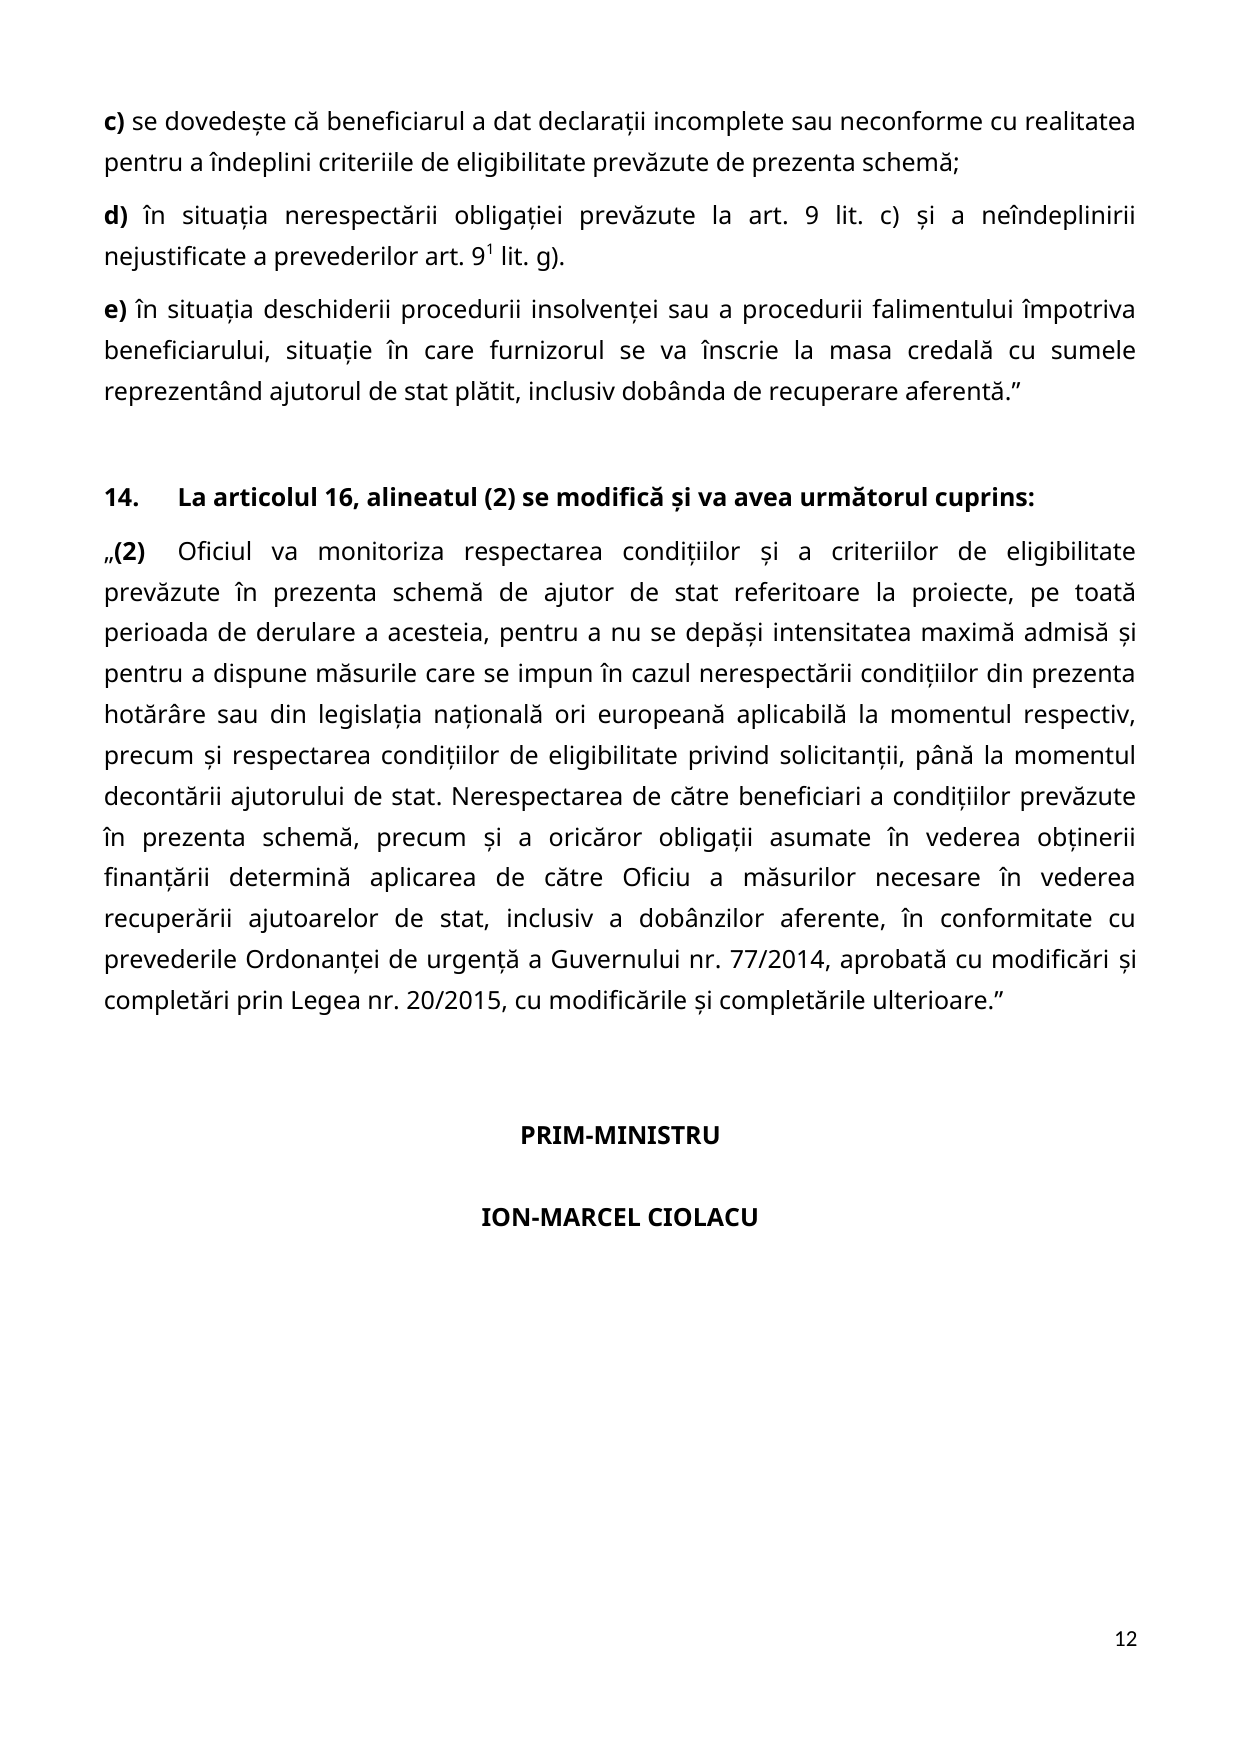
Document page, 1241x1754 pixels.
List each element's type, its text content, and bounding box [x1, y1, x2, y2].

text d) în situaţia nerespectării obligaţiei prevăzute la art. 9 lit. c) şi a neîndeplinirii nejustificate a prevederilor art. 91 lit. g). [103, 198, 1137, 272]
list ION-MARCEL CIOLACU [103, 1199, 1137, 1233]
text c) se dovedeşte că beneficiarul a dat declaraţii incomplete sau neconforme cu realitatea pentru a îndeplini criteriile de eligibilitate prevăzute de prezenta schemă; [103, 103, 1137, 178]
list PRIM-MINISTRU [103, 1118, 1137, 1152]
text „(2) Oficiul va monitoriza respectarea condiţiilor şi a criteriilor de eligibilitate prevăzute în prezenta schemă de ajutor de stat referitoare la proiecte, pe toată perioada de derulare a acesteia, pentru a nu se depăşi intensitatea maximă admisă şi pentru a dispune măsurile care se impun în cazul nerespectării condiţiilor din prezenta hotărâre sau din legislaţia naţională ori europeană aplicabilă la momentul respectiv, precum și respectarea condițiilor de eligibilitate privind solicitanții, până la momentul decontării ajutorului de stat. Nerespectarea de către beneficiari a condiţiilor prevăzute în prezenta schemă, precum şi a oricăror obligaţii asumate în vederea obţinerii finanţării determină aplicarea de către Oficiu a măsurilor necesare în vederea recuperării ajutoarelor de stat, inclusiv a dobânzilor aferente, în conformitate cu prevederile Ordonanţei de urgenţă a Guvernului nr. 77/2014, aprobată cu modificări şi completări prin Legea nr. 20/2015, cu modificările şi completările ulterioare.” [103, 533, 1137, 1017]
list La articolul 16, alineatul (2) se modifică și va avea următorul cuprins: [103, 480, 1137, 514]
text e) în situația deschiderii procedurii insolvenței sau a procedurii falimentului împotriva beneficiarului, situație în care furnizorul se va înscrie la masa credală cu sumele reprezentând ajutorul de stat plătit, inclusiv dobânda de recuperare aferentă.” [103, 292, 1137, 407]
